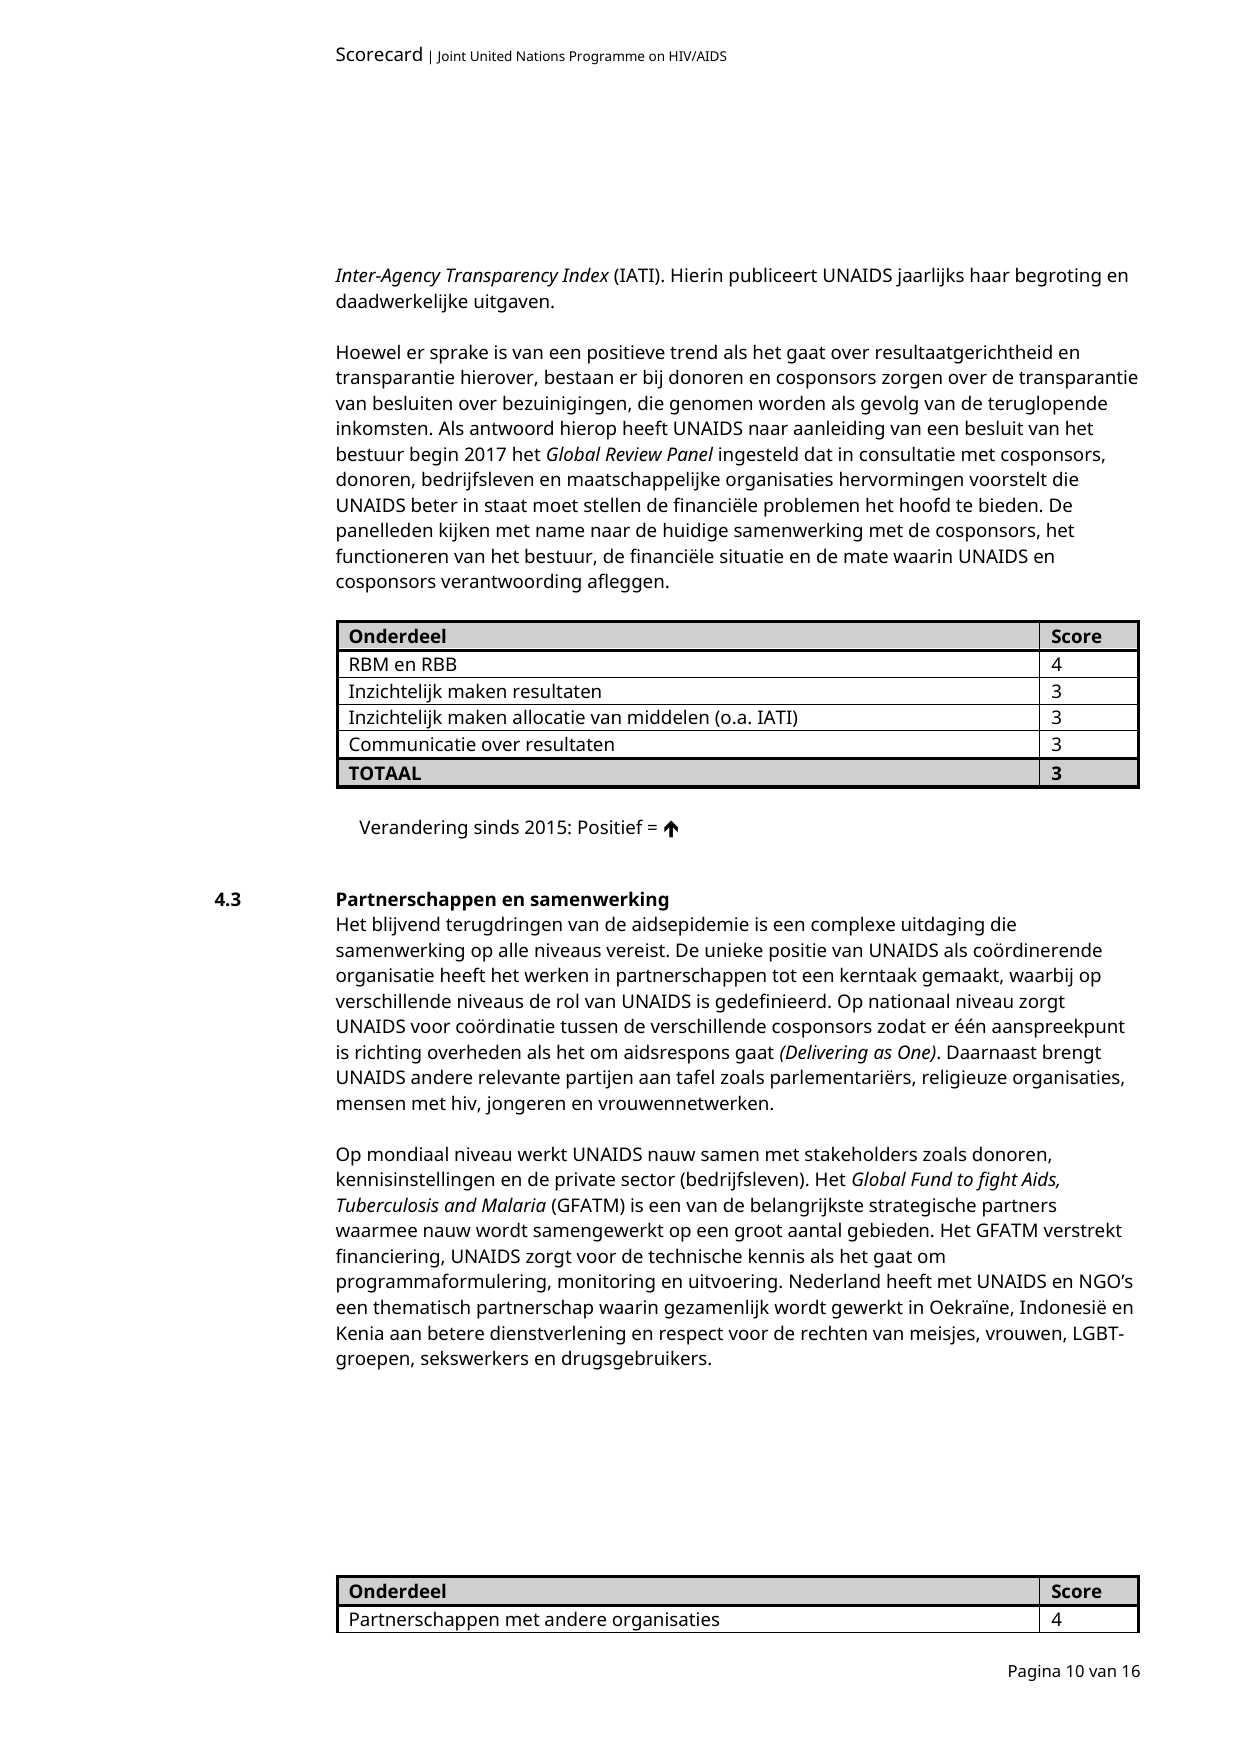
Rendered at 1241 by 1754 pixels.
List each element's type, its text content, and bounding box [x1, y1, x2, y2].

text Hoewel er sprake is van een positieve trend als het gaat over resultaatgerichtheid en transparantie hierover, bestaan er bij donoren en cosponsors zorgen over de transparantie van besluiten over bezuinigingen, die genomen worden als gevolg van de teruglopende inkomsten. Als antwoord hierop heeft UNAIDS naar aanleiding van een besluit van het bestuur begin 2017 het Global Review Panel ingesteld dat in consultatie met cosponsors, donoren, bedrijfsleven en maatschappelijke organisaties hervormingen voorstelt die UNAIDS beter in staat moet stellen de financiële problemen het hoofd te bieden. De panelleden kijken met name naar de huidige samenwerking met de cosponsors, het functioneren van het bestuur, de financiële situatie en de mate waarin UNAIDS en cosponsors verantwoording afleggen. [335, 339, 1140, 594]
subtitle Partnerschappen en samenwerking [214, 886, 1140, 911]
table_cell 4 [1040, 1607, 1137, 1632]
table_cell 3 [1040, 678, 1137, 704]
table_cell Inzichtelijk maken resultaten [339, 678, 1039, 704]
table_cell 3 [1040, 705, 1137, 730]
text Verandering sinds 2015: Positief = [335, 814, 1140, 839]
table_cell 4 [1040, 652, 1137, 677]
table_cell Partnerschappen met andere organisaties [339, 1607, 1039, 1632]
table_cell 3 [1040, 731, 1137, 757]
text Het blijvend terugdringen van de aidsepidemie is een complexe uitdaging die samenwerking op alle niveaus vereist. De unieke positie van UNAIDS als coördinerende organisatie heeft het werken in partnerschappen tot een kerntaak gemaakt, waarbij op verschillende niveaus de rol van UNAIDS is gedefinieerd. Op nationaal niveau zorgt UNAIDS voor coördinatie tussen de verschillende cosponsors zodat er één aanspreekpunt is richting overheden als het om aidsrespons gaat (Delivering as One). Daarnaast brengt UNAIDS andere relevante partijen aan tafel zoals parlementariërs, religieuze organisaties, mensen met hiv, jongeren en vrouwennetwerken. [335, 911, 1140, 1116]
table_header Score [1040, 623, 1137, 648]
table_header Onderdeel [339, 1578, 1039, 1604]
table_cell Inzichtelijk maken allocatie van middelen (o.a. IATI) [339, 705, 1039, 730]
table_cell Communicatie over resultaten [339, 731, 1039, 757]
text Op mondiaal niveau werkt UNAIDS nauw samen met stakeholders zoals donoren, kennisinstellingen en de private sector (bedrijfsleven). Het Global Fund to fight Aids, Tuberculosis and Malaria (GFATM) is een van de belangrijkste strategische partners waarmee nauw wordt samengewerkt op een groot aantal gebieden. Het GFATM verstrekt financiering, UNAIDS zorgt voor de technische kennis als het gaat om programmaformulering, monitoring en uitvoering. Nederland heeft met UNAIDS en NGO’s een thematisch partnerschap waarin gezamenlijk wordt gewerkt in Oekraïne, Indonesië en Kenia aan betere dienstverlening en respect voor de rechten van meisjes, vrouwen, LGBT-groepen, sekswerkers en drugsgebruikers. [335, 1141, 1140, 1371]
table_cell RBM en RBB [339, 652, 1039, 677]
table_cell 3 [1040, 760, 1137, 785]
table_header Onderdeel [339, 623, 1039, 648]
table_cell TOTAAL [339, 760, 1039, 785]
table_header Score [1040, 1578, 1137, 1604]
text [335, 262, 1140, 313]
